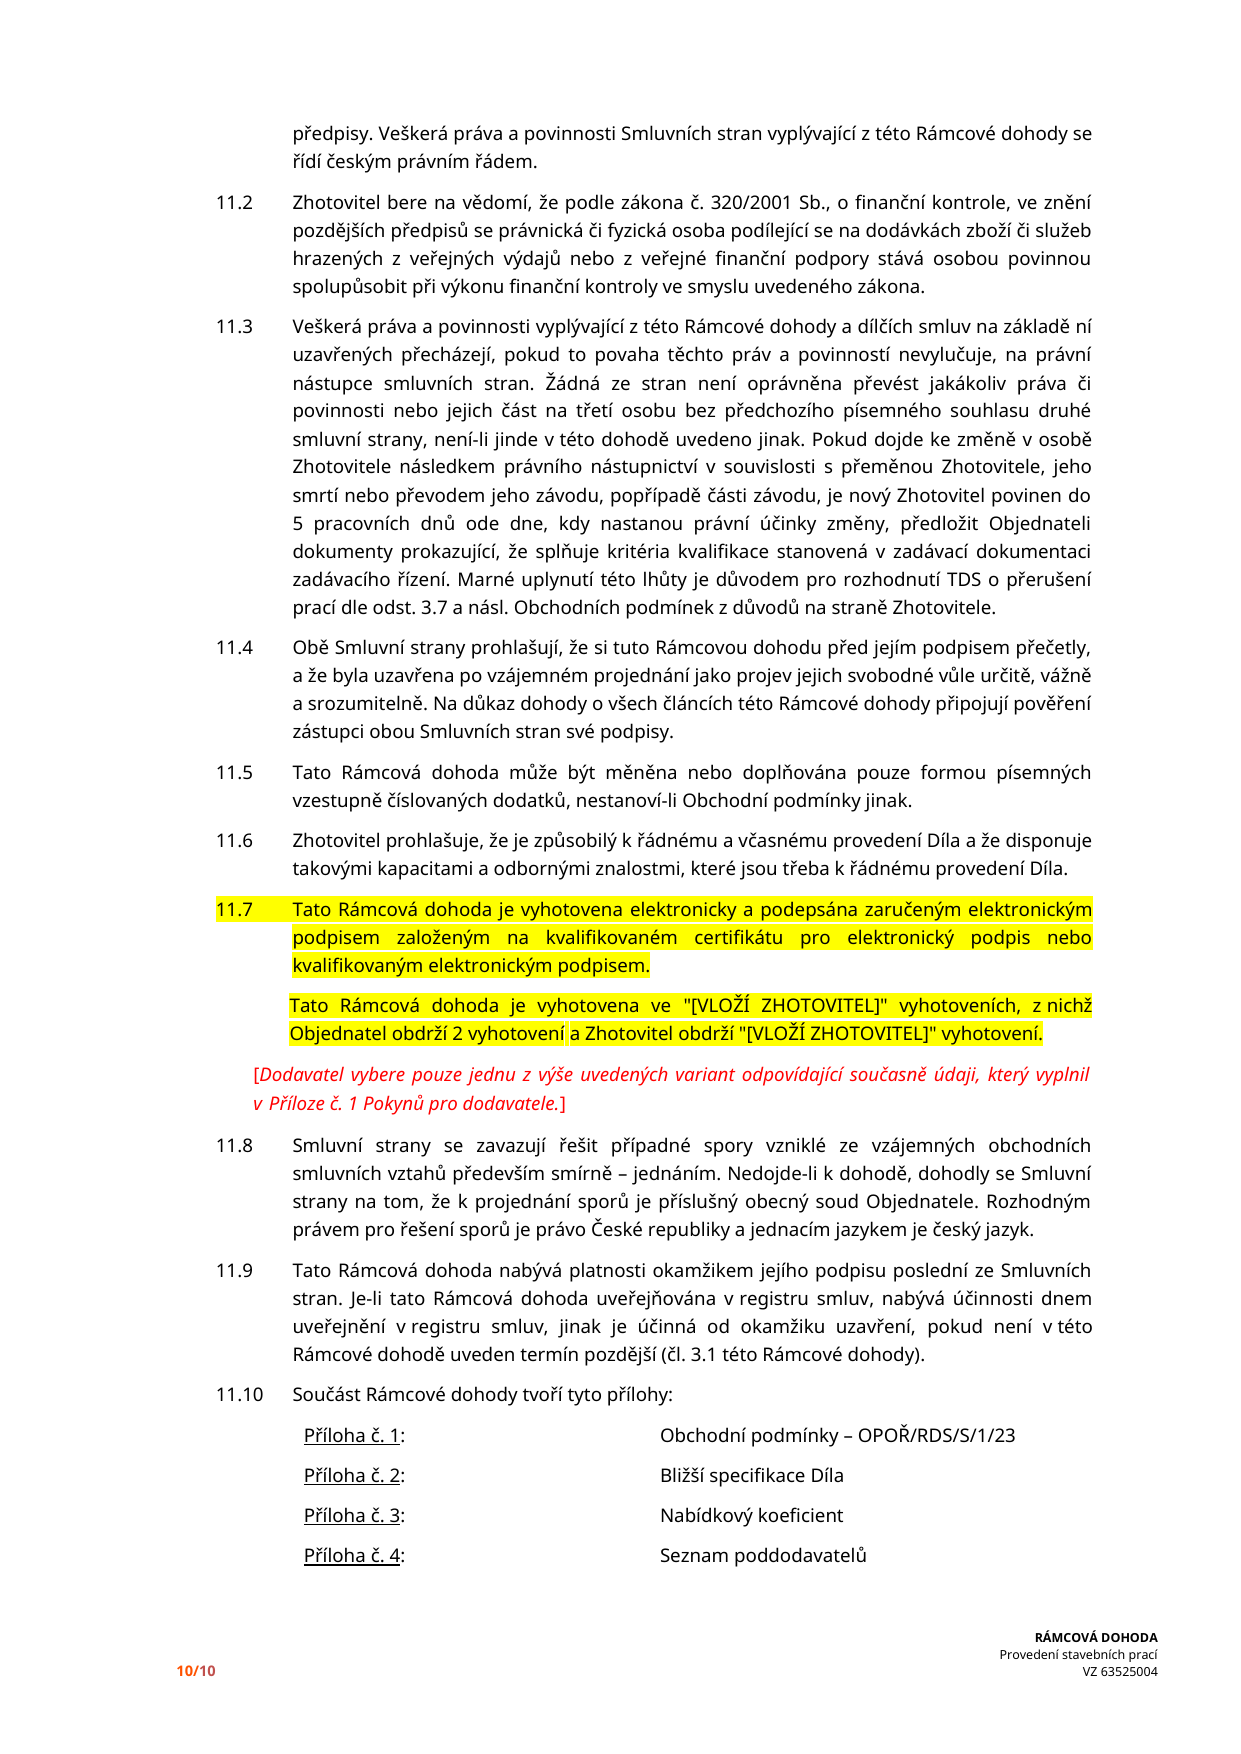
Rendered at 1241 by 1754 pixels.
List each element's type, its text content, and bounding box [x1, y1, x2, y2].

table_cell Bližší specifikace Díla [572, 1462, 1093, 1502]
text Obě Smluvní strany prohlašují, že si tuto Rámcovou dohodu před jejím podpisem přečetly, a že byla uzavřena po vzájemném projednání jako projev jejich svobodné vůle určitě, vážně a srozumitelně. Na důkaz dohody o všech článcích této Rámcové dohody připojují pověření zástupci obou Smluvních stran své podpisy. [216, 634, 1093, 744]
text Součást Rámcové dohody tvoří tyto přílohy: [216, 1381, 1093, 1407]
table_cell Příloha č. 2: [216, 1462, 572, 1502]
text Tato Rámcová dohoda je vyhotovena elektronicky a podepsána zaručeným elektronickým podpisem založeným na kvalifikovaném certifikátu pro elektronický podpis nebo kvalifikovaným elektronickým podpisem. [216, 922, 1093, 978]
text Tato Rámcová dohoda nabývá platnosti okamžikem jejího podpisu poslední ze Smluvních stran. Je-li tato Rámcová dohoda uveřejňována v registru smluv, nabývá účinnosti dnem uveřejnění v registru smluv, jinak je účinná od okamžiku uzavření, pokud není v této Rámcové dohodě uveden termín pozdější (čl. 3.1 této Rámcové dohody). [216, 1257, 1093, 1366]
text Tato Rámcová dohoda může být měněna nebo doplňována pouze formou písemných vzestupně číslovaných dodatků, nestanoví-li Obchodní podmínky jinak. [216, 759, 1093, 813]
table_cell Příloha č. 4: [216, 1542, 572, 1582]
text Veškerá práva a povinnosti vyplývající z této Rámcové dohody a dílčích smluv na základě ní uzavřených přecházejí, pokud to povaha těchto práv a povinností nevylučuje, na právní nástupce smluvních stran. Žádná ze stran není oprávněna převést jakákoliv práva či povinnosti nebo jejich část na třetí osobu bez předchozího písemného souhlasu druhé smluvní strany, není-li jinde v této dohodě uvedeno jinak. Pokud dojde ke změně v osobě Zhotovitele následkem právního nástupnictví v souvislosti s přeměnou Zhotovitele, jeho smrtí nebo převodem jeho závodu, popřípadě části závodu, je nový Zhotovitel povinen do 5 pracovních dnů ode dne, kdy nastanou právní účinky změny, předložit Objednateli dokumenty prokazující, že splňuje kritéria kvalifikace stanovená v zadávací dokumentaci zadávacího řízení. Marné uplynutí této lhůty je důvodem pro rozhodnutí TDS o přerušení prací dle odst. 3.7 a násl. Obchodních podmínek z důvodů na straně Zhotovitele. [216, 314, 1093, 619]
text [Dodavatel vybere pouze jednu z výše uvedených variant odpovídající současně údaji, který vyplnil v Příloze č. 1 Pokynů pro dodavatele.] [253, 1061, 1093, 1116]
table_header Obchodní podmínky – OPOŘ/RDS/S/1/23 [572, 1422, 1093, 1462]
table_cell Nabídkový koeficient [572, 1502, 1093, 1542]
list Tato Rámcová dohoda je vyhotovena ve "[VLOŽÍ ZHOTOVITEL]" vyhotoveních, z nichž Objednatel obdrží 2 vyhotovení a Zhotovitel obdrží "[VLOŽÍ ZHOTOVITEL]" vyhotovení. [289, 993, 1093, 1046]
table_header Příloha č. 1: [216, 1422, 572, 1462]
text Smluvní strany se zavazují řešit případné spory vzniklé ze vzájemných obchodních smluvních vztahů především smírně – jednáním. Nedojde-li k dohodě, dohodly se Smluvní strany na tom, že k projednání sporů je příslušný obecný soud Objednatele. Rozhodným právem pro řešení sporů je právo České republiky a jednacím jazykem je český jazyk. [216, 1132, 1093, 1242]
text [216, 121, 1093, 174]
text Zhotovitel prohlašuje, že je způsobilý k řádnému a včasnému provedení Díla a že disponuje takovými kapacitami a odbornými znalostmi, které jsou třeba k řádnému provedení Díla. [216, 828, 1093, 881]
text Zhotovitel bere na vědomí, že podle zákona č. 320/2001 Sb., o finanční kontrole, ve znění pozdějších předpisů se právnická či fyzická osoba podílející se na dodávkách zboží či služeb hrazených z veřejných výdajů nebo z veřejné finanční podpory stává osobou povinnou spolupůsobit při výkonu finanční kontroly ve smyslu uvedeného zákona. [216, 189, 1093, 299]
table_cell Příloha č. 3: [216, 1502, 572, 1542]
table_cell Seznam poddodavatelů [572, 1542, 1093, 1582]
